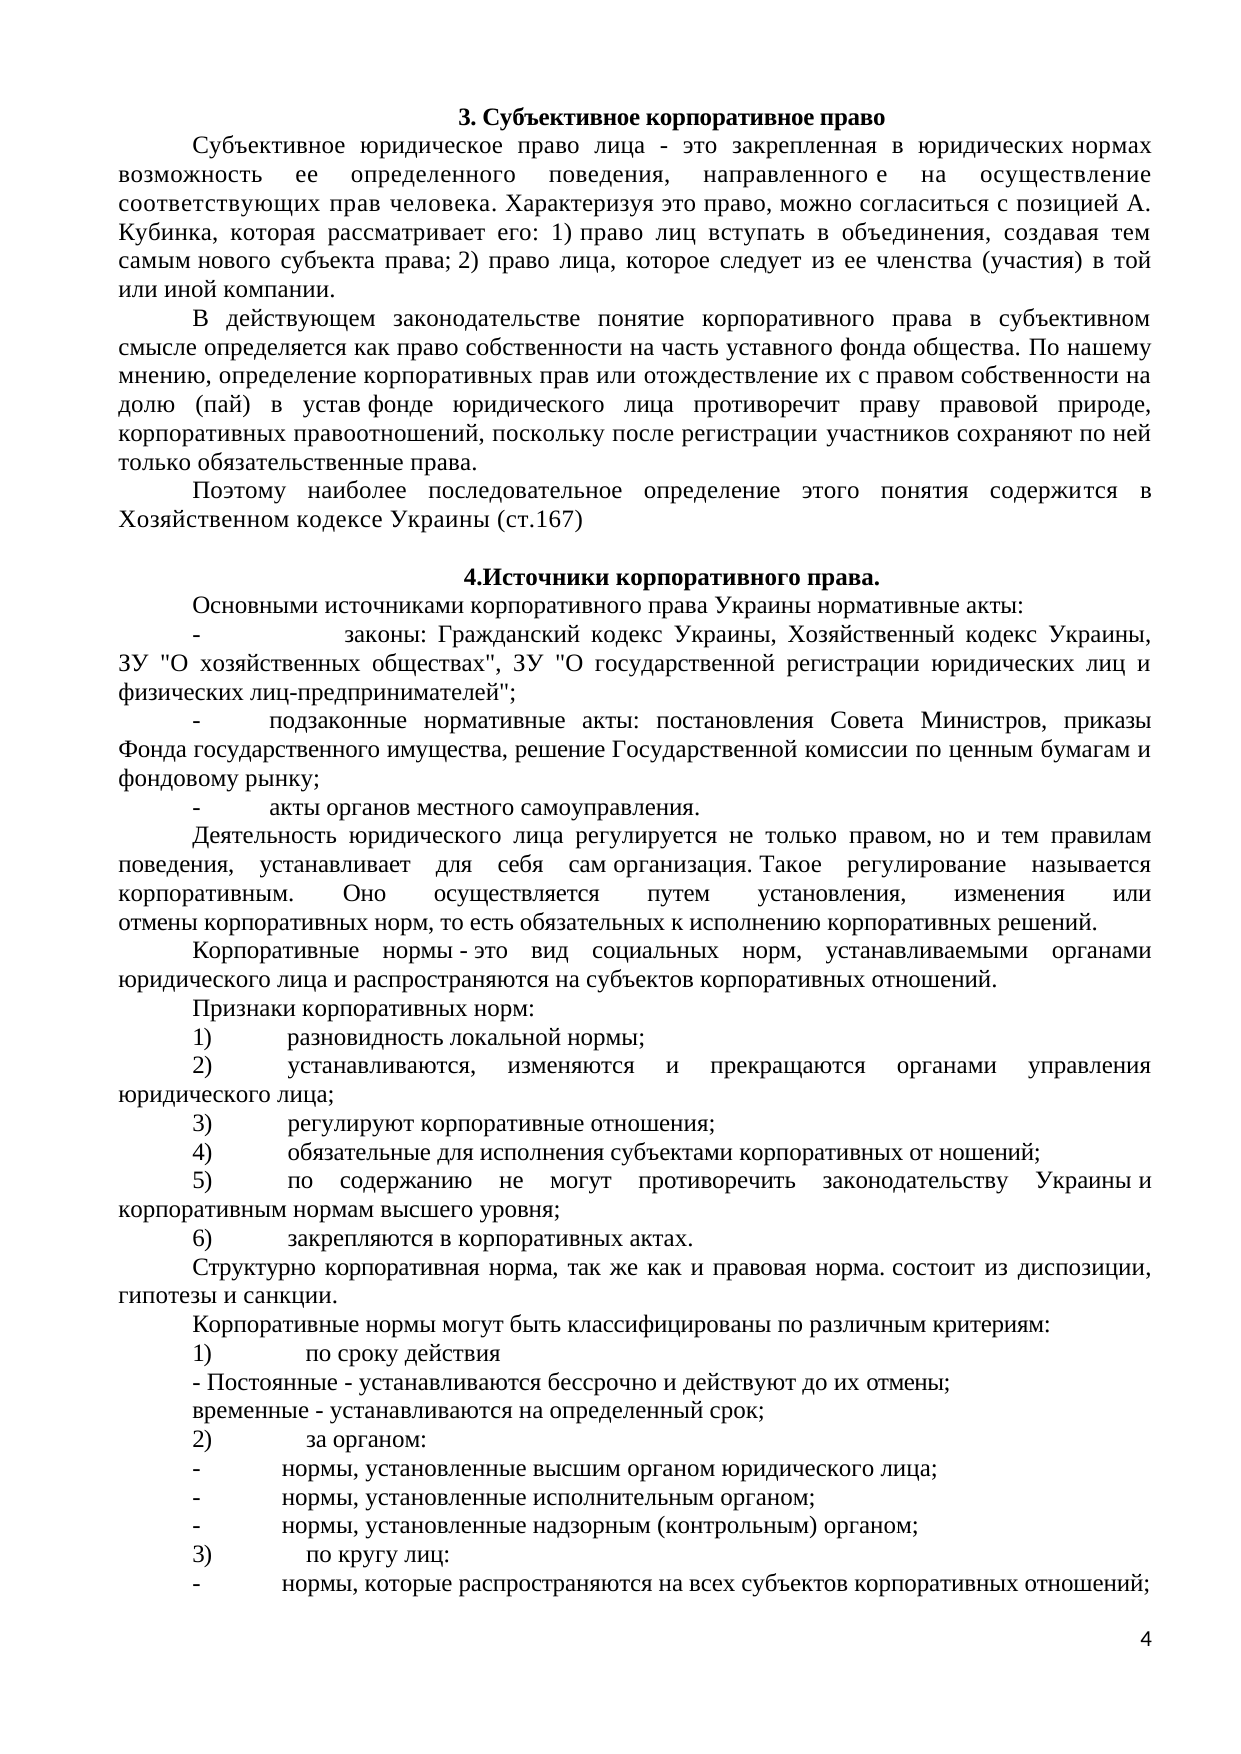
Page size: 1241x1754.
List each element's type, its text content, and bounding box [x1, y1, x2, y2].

text Структурно корпоративная норма, так же как и правовая норма. состоит из диспозиции, гипотезы и санкции. [118, 1252, 1152, 1309]
text 4.Источники корпоративного права. [118, 562, 1152, 591]
text - нормы, установленные надзорным (контрольным) органом; [118, 1511, 1152, 1539]
text Субъективное юридическое право лица - это закрепленная в юридических нормах возможность ее определенного поведения, направленного е на осуществление соответствующих прав человека. Характеризуя это право, можно согласиться с позицией А. Кубинка, которая рассматривает его: 1) право лиц вступать в объединения, создавая тем самым нового субъекта права; 2) право лица, которое следует из ее членства (участия) в той или иной компании. [118, 131, 1152, 303]
text 1) разновидность локальной нормы; [118, 1022, 1152, 1051]
text Признаки корпоративных норм: [118, 993, 1152, 1022]
text 3) по кругу лиц: [118, 1539, 1152, 1568]
text 3. Субъективное корпоративное право [118, 102, 1152, 131]
text Корпоративные нормы - это вид социальных норм, устанавливаемыми органами юридического лица и распространяются на субъектов корпоративных отношений. [118, 936, 1152, 993]
text 5) по содержанию не могут противоречить законодательству Украины и корпоративным нормам высшего уровня; [118, 1166, 1152, 1223]
text - Постоянные - устанавливаются бессрочно и действуют до их отмены; [118, 1367, 1152, 1396]
text Деятельность юридического лица регулируется не только правом, но и тем правилам поведения, устанавливает для себя сам организация. Такое регулирование называется корпоративным. Оно осуществляется путем установления, изменения или отмены корпоративных норм, то есть обязательных к исполнению корпоративных решений. [118, 821, 1152, 936]
text 2) за органом: [118, 1424, 1152, 1453]
text - нормы, установленные исполнительным органом; [118, 1482, 1152, 1511]
text 6) закрепляются в корпоративных актах. [118, 1223, 1152, 1252]
text 2) устанавливаются, изменяются и прекращаются органами управления юридического лица; [118, 1051, 1152, 1108]
text - законы: Гражданский кодекс Украины, Хозяйственный кодекс Украины, ЗУ "О хозяйственных обществах", ЗУ "О государственной регистрации юридических лиц и физических лиц-предпринимателей"; [118, 619, 1152, 706]
text - нормы, установленные высшим органом юридического лица; [118, 1453, 1152, 1482]
text 4) обязательные для исполнения субъектами корпоративных от ношений; [118, 1137, 1152, 1166]
text - подзаконные нормативные акты: постановления Совета Министров, приказы Фонда государственного имущества, решение Государственной комиссии по ценным бумагам и фондовому рынку; [118, 706, 1152, 792]
text В действующем законодательстве понятие корпоративного права в субъективном смысле определяется как право собственности на часть уставного фонда общества. По нашему мнению, определение корпоративных прав или отождествление их с правом собственности на долю (пай) в устав фонде юридического лица противоречит праву правовой природе, корпоративных правоотношений, поскольку после регистрации участников сохраняют по ней только обязательственные права. [118, 303, 1152, 476]
text Корпоративные нормы могут быть классифицированы по различным критериям: [118, 1309, 1152, 1338]
text Основными источниками корпоративного права Украины нормативные акты: [118, 591, 1152, 619]
text временные - устанавливаются на определенный срок; [118, 1396, 1152, 1424]
text 1) по сроку действия [118, 1338, 1152, 1367]
text - нормы, которые распространяются на всех субъектов корпоративных отношений; [118, 1568, 1152, 1597]
text Поэтому наиболее последовательное определение этого понятия содержится в Хозяйственном кодексе Украины (ст.167) [118, 476, 1152, 533]
text 3) регулируют корпоративные отношения; [118, 1108, 1152, 1137]
text - акты органов местного самоуправления. [118, 792, 1152, 821]
